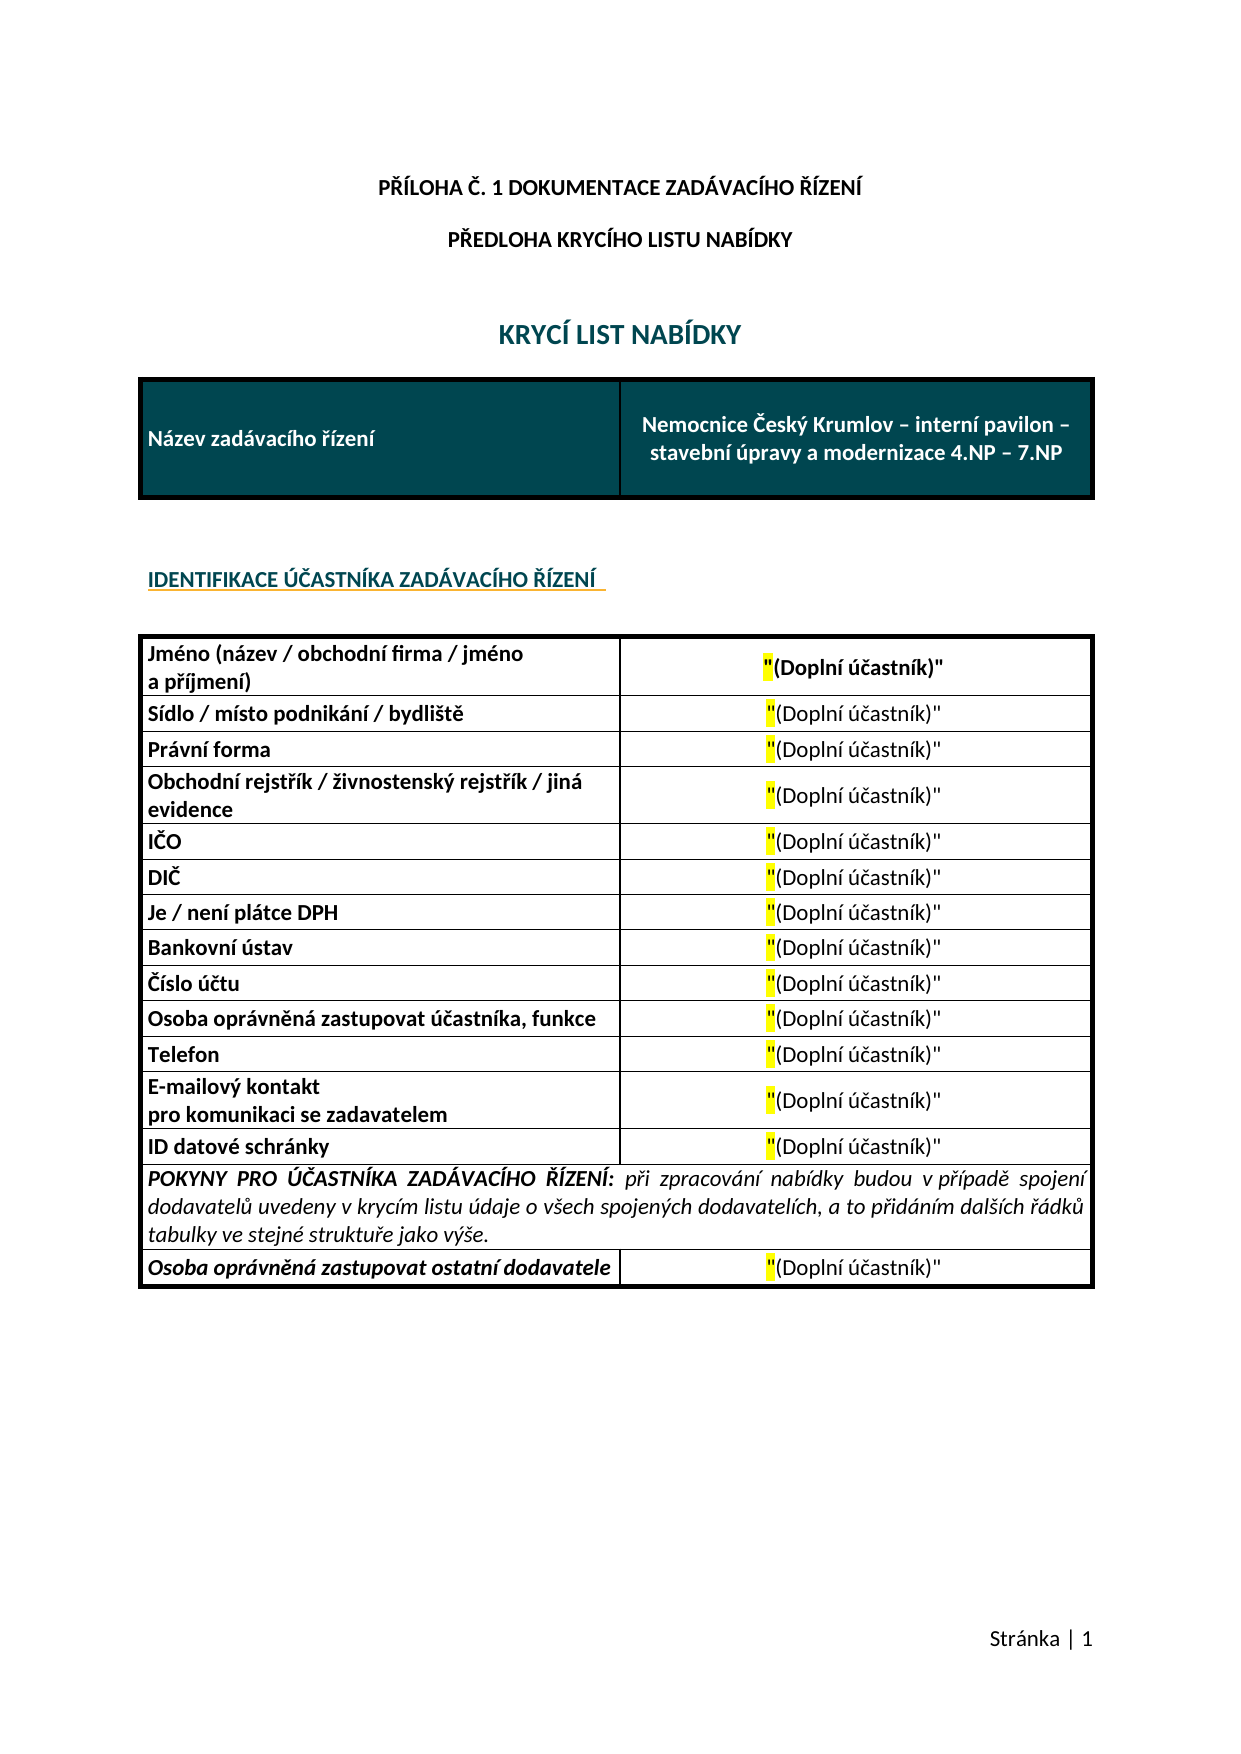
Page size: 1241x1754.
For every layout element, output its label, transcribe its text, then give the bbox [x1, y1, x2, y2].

table_cell IČO [143, 824, 619, 858]
table_cell [621, 1250, 1090, 1284]
text Krycí list nabídky [148, 316, 1093, 352]
table_header [621, 639, 1090, 695]
table_cell POKYNY PRO ÚČASTNÍKA ZADÁVACÍHO ŘÍZENÍ: při zpracování nabídky budou v případě spojení dodavatelů uvedeny v krycím listu údaje o všech spojených dodavatelích, a to přidáním dalších řádků tabulky ve stejné struktuře jako výše. [143, 1165, 1090, 1248]
table_cell [621, 966, 1090, 1000]
table_cell Telefon [143, 1037, 619, 1071]
table_cell Osoba oprávněná zastupovat účastníka, funkce [143, 1001, 619, 1036]
table_cell [621, 824, 1090, 858]
table_cell [621, 767, 1090, 823]
table_cell Obchodní rejstřík / živnostenský rejstřík / jiná evidence [143, 767, 619, 823]
table_header Nemocnice Český Krumlov – interní pavilon – stavební úpravy a modernizace 4.NP – 7.NP [621, 382, 1090, 495]
table_cell [621, 696, 1090, 731]
table_cell [621, 1072, 1090, 1128]
table_cell Sídlo / místo podnikání / bydliště [143, 696, 619, 731]
table_cell [621, 1129, 1090, 1163]
table_header Název zadávacího řízení [143, 382, 619, 495]
text PŘÍLOHA Č. 1 DOKUMENTACE ZADÁVACÍHO ŘÍZENÍ [148, 173, 1093, 201]
text Identifikace účastníka zadávacího řízení [148, 565, 1093, 593]
table_cell ID datové schránky [143, 1129, 619, 1163]
table_cell Bankovní ústav [143, 930, 619, 965]
table_cell DIČ [143, 860, 619, 894]
table_cell E-mailový kontakt pro komunikaci se zadavatelem [143, 1072, 619, 1128]
table_cell [621, 860, 1090, 894]
table_cell Je / není plátce DPH [143, 895, 619, 929]
table_cell [621, 895, 1090, 929]
text PŘEDLOHA KRYCÍHO LISTU NABÍDKY [148, 226, 1093, 254]
table_cell [621, 1001, 1090, 1036]
table_header Jméno (název / obchodní firma / jméno a příjmení) [143, 639, 619, 695]
table_cell Číslo účtu [143, 966, 619, 1000]
table_cell Právní forma [143, 732, 619, 766]
table_cell [621, 930, 1090, 965]
table_cell [621, 732, 1090, 766]
table_cell [621, 1037, 1090, 1071]
table_cell Osoba oprávněná zastupovat ostatní dodavatele [143, 1250, 619, 1284]
